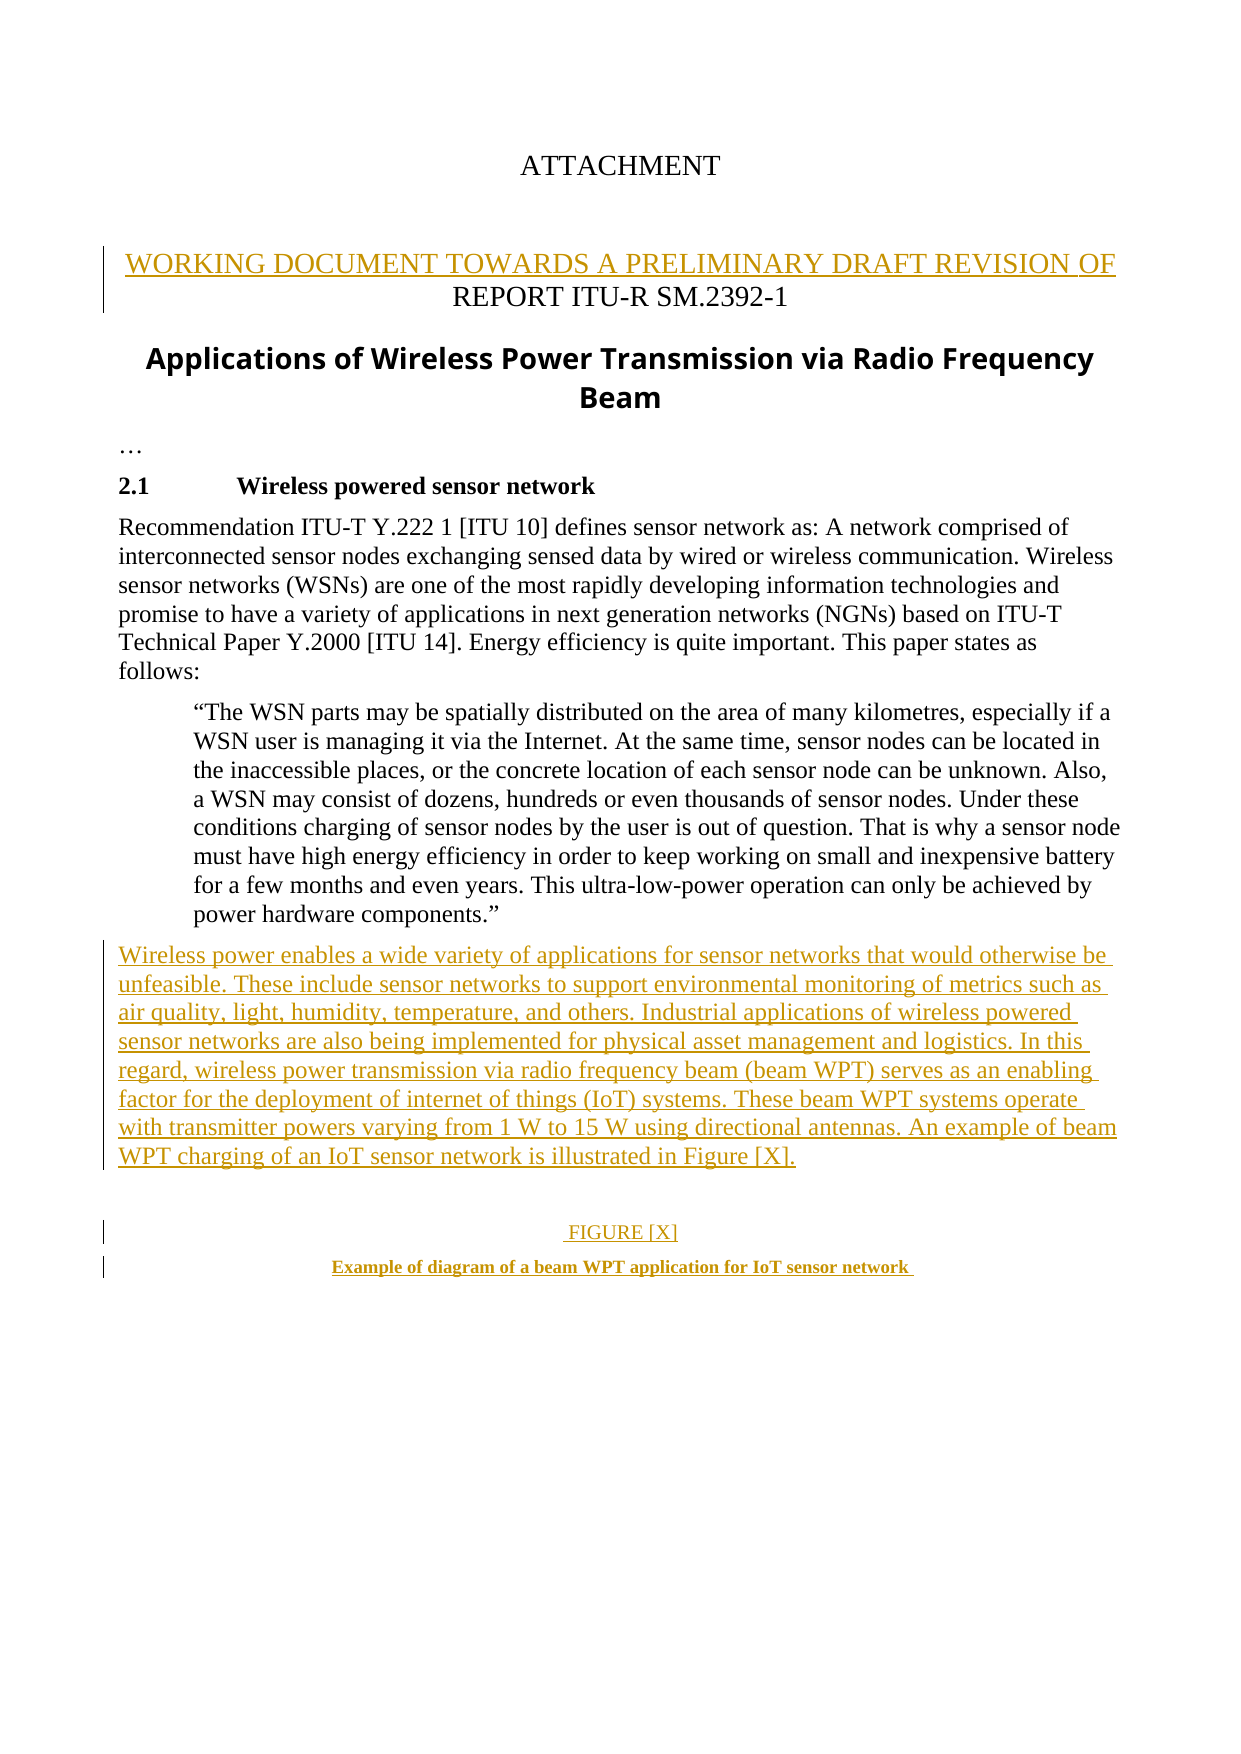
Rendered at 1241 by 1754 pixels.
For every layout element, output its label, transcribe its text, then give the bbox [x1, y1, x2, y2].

text report ITU-R SM.2392-1 [118, 246, 1122, 313]
text Attachment [118, 148, 1122, 181]
title Applications of Wireless Power Transmission via Radio Frequency Beam [118, 338, 1122, 417]
text 2.1 Wireless powered sensor network [118, 471, 1122, 500]
text … [118, 430, 1122, 459]
text “The WSN parts may be spatially distributed on the area of many kilometres, especially if a WSN user is managing it via the Internet. At the same time, sensor nodes can be located in the inaccessible places, or the concrete location of each sensor node can be unknown. Also, a WSN may consist of dozens, hundreds or even thousands of sensor nodes. Under these conditions charging of sensor nodes by the user is out of question. That is why a sensor node must have high energy efficiency in order to keep working on small and inexpensive battery for a few months and even years. This ultra-low-power operation can only be achieved by power hardware components.” [193, 697, 1122, 927]
text Recommendation ITU-T Y.222 1 [ITU 10] defines sensor network as: A network comprised of interconnected sensor nodes exchanging sensed data by wired or wireless communication. Wireless sensor networks (WSNs) are one of the most rapidly developing information technologies and promise to have a variety of applications in next generation networks (NGNs) based on ITU-T Technical Paper Y.2000 [ITU 14]. Energy efficiency is quite important. This paper states as follows: [118, 512, 1122, 685]
